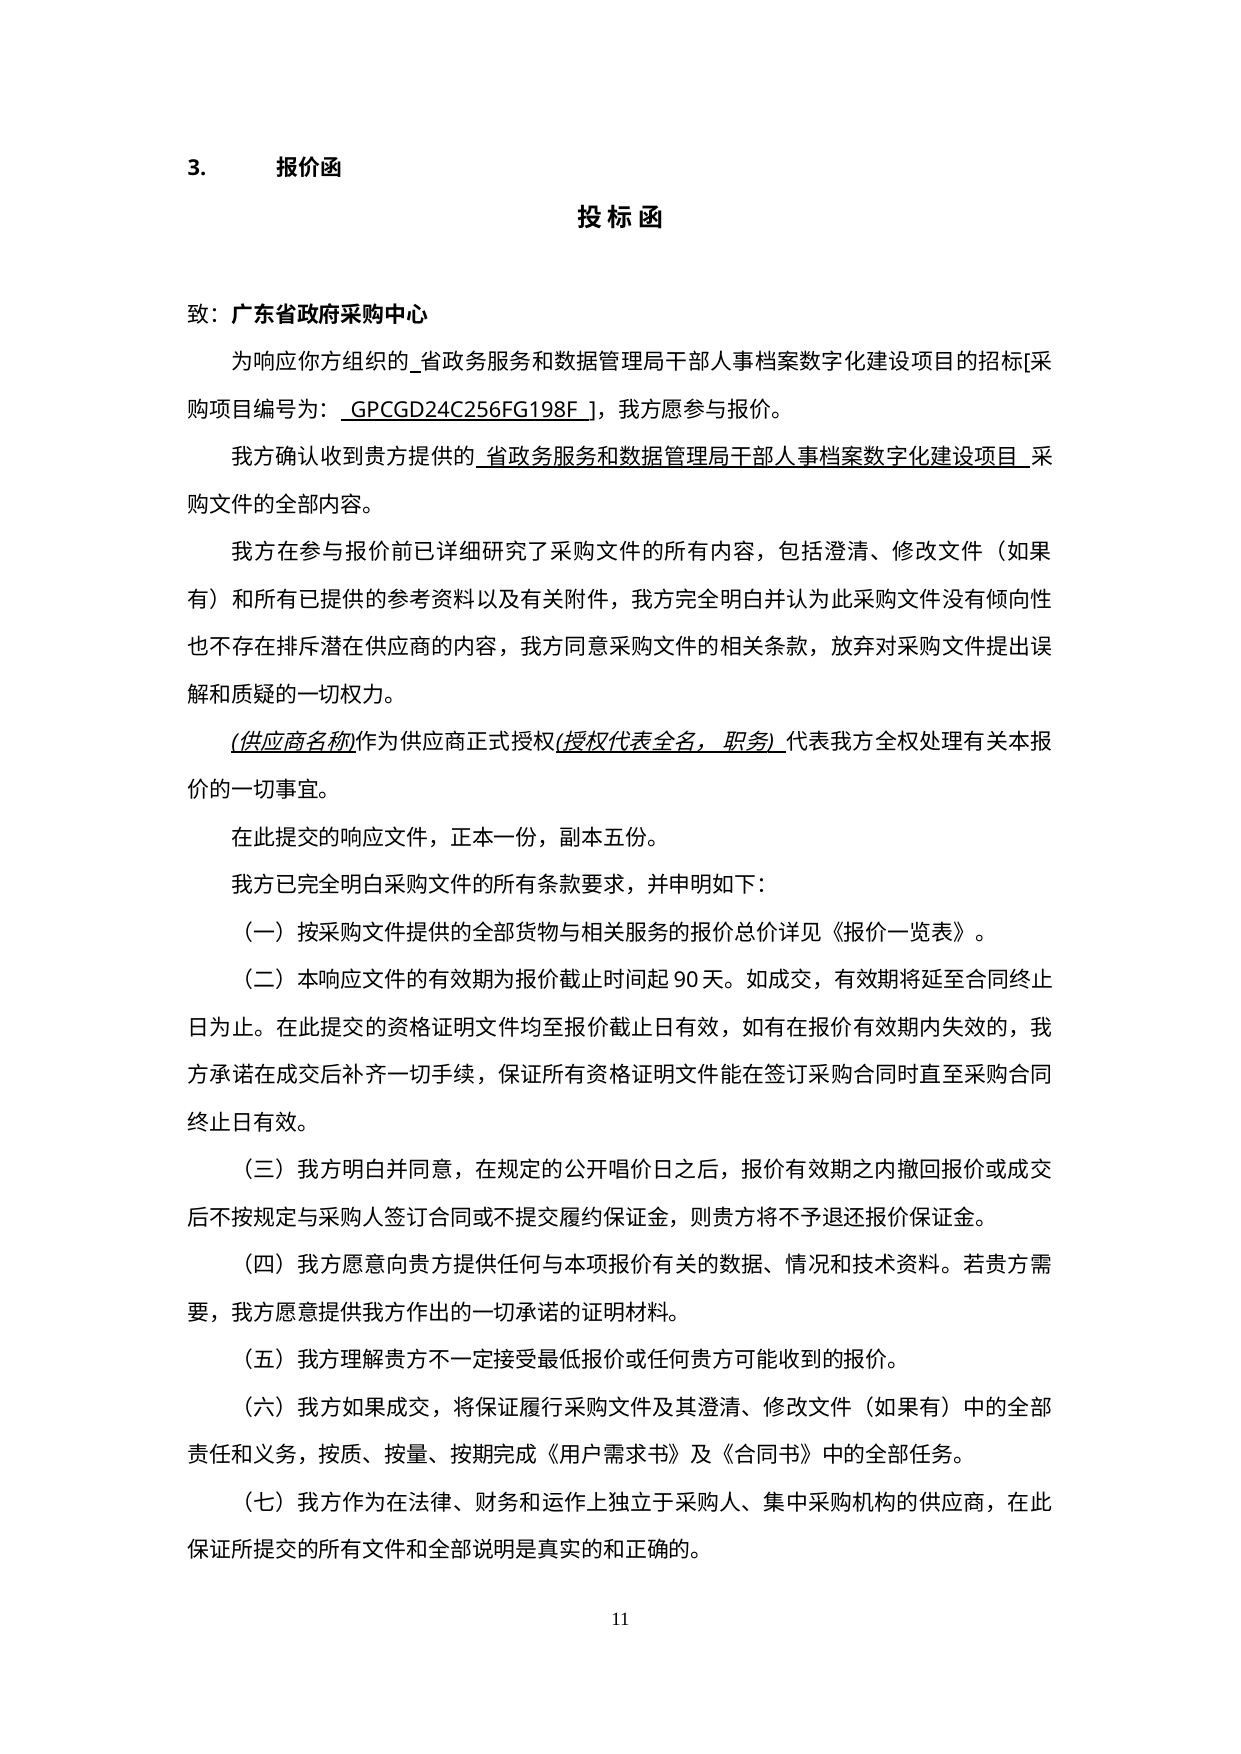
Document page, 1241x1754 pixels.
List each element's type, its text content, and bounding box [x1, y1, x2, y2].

text 投 标 函 [187, 198, 1053, 234]
text （五）我方理解贵方不一定接受最低报价或任何贵方可能收到的报价。 [187, 1342, 1053, 1374]
text （一）按采购文件提供的全部货物与相关服务的报价总价详见《报价一览表》。 [187, 914, 1053, 946]
text （二）本响应文件的有效期为报价截止时间起90天。如成交，有效期将延至合同终止日为止。在此提交的资格证明文件均至报价截止日有效，如有在报价有效期内失效的，我方承诺在成交后补齐一切手续，保证所有资格证明文件能在签订采购合同时直至采购合同终止日有效。 [187, 962, 1053, 1136]
text 致：广东省政府采购中心 [187, 297, 1053, 328]
text 我方确认收到贵方提供的 省政务服务和数据管理局干部人事档案数字化建设项目 采购文件的全部内容。 [187, 439, 1053, 518]
text （三）我方明白并同意，在规定的公开唱价日之后，报价有效期之内撤回报价或成交后不按规定与采购人签订合同或不提交履约保证金，则贵方将不予退还报价保证金。 [187, 1152, 1053, 1231]
text 我方在参与报价前已详细研究了采购文件的所有内容，包括澄清、修改文件（如果有）和所有已提供的参考资料以及有关附件，我方完全明白并认为此采购文件没有倾向性，也不存在排斥潜在供应商的内容，我方同意采购文件的相关条款，放弃对采购文件提出误解和质疑的一切权力。 [187, 534, 1053, 708]
text 在此提交的响应文件，正本一份，副本五份。 [187, 819, 1053, 851]
text (供应商名称)作为供应商正式授权(授权代表全名， 职务) 代表我方全权处理有关本报价的一切事宜。 [187, 724, 1053, 804]
text 为响应你方组织的 省政务服务和数据管理局干部人事档案数字化建设项目的招标[采购项目编号为： GPCGD24C256FG198F ]，我方愿参与报价。 [187, 344, 1053, 423]
text 我方已完全明白采购文件的所有条款要求，并申明如下： [187, 867, 1053, 899]
text （七）我方作为在法律、财务和运作上独立于采购人、集中采购机构的供应商，在此保证所提交的所有文件和全部说明是真实的和正确的。 [187, 1484, 1053, 1564]
text （四）我方愿意向贵方提供任何与本项报价有关的数据、情况和技术资料。若贵方需要，我方愿意提供我方作出的一切承诺的证明材料。 [187, 1247, 1053, 1326]
subtitle 报价函 [187, 150, 1053, 182]
text （六）我方如果成交，将保证履行采购文件及其澄清、修改文件（如果有）中的全部责任和义务，按质、按量、按期完成《用户需求书》及《合同书》中的全部任务。 [187, 1389, 1053, 1469]
